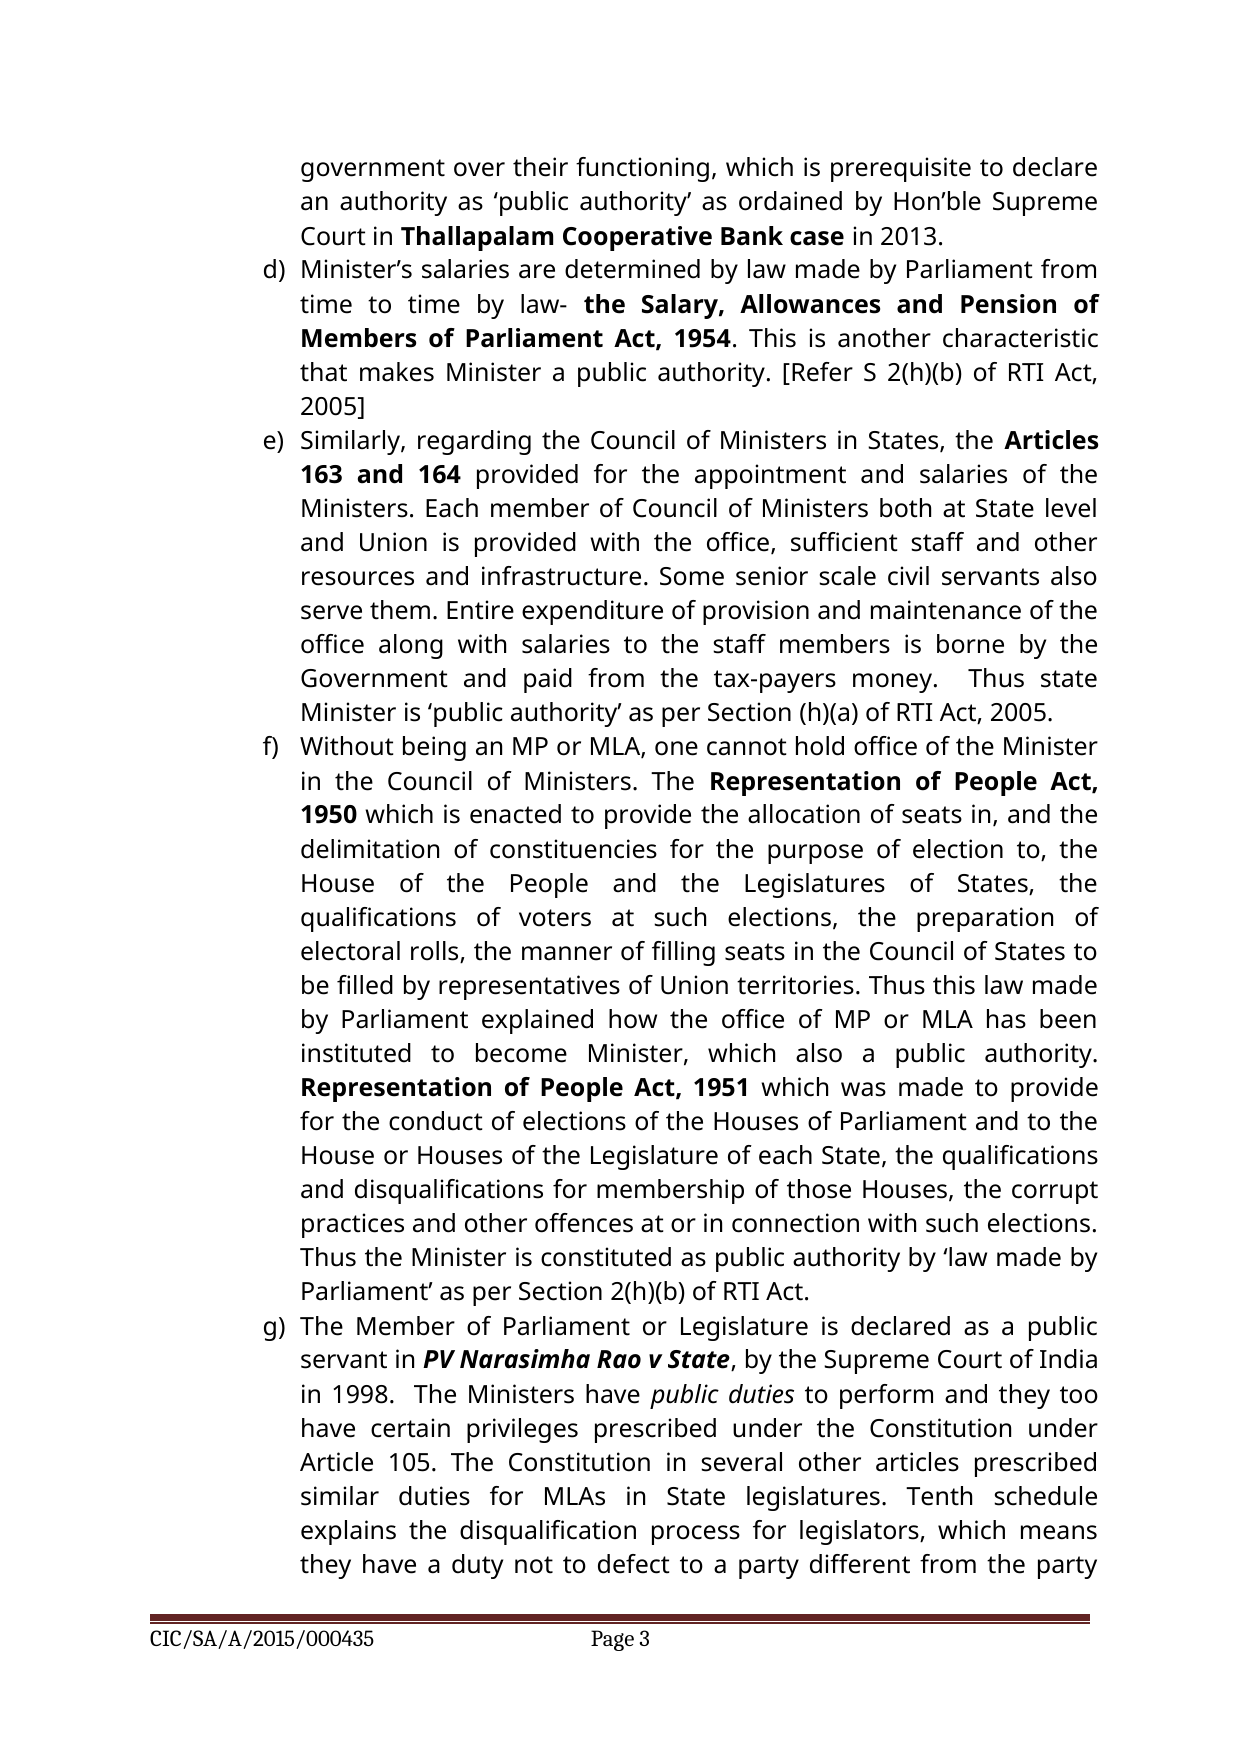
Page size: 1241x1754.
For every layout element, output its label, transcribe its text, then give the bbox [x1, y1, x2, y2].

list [262, 150, 1099, 252]
list Minister’s salaries are determined by law made by Parliament from time to time by law- the Salary, Allowances and Pension of Members of Parliament Act, 1954. This is another characteristic that makes Minister a public authority. [Refer S 2(h)(b) of RTI Act, 2005] [262, 252, 1099, 422]
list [262, 1308, 1099, 1581]
list Without being an MP or MLA, one cannot hold office of the Minister in the Council of Ministers. The Representation of People Act, 1950 which is enacted to provide the allocation of seats in, and the delimitation of constituencies for the purpose of election to, the House of the People and the Legislatures of States, the qualifications of voters at such elections, the preparation of electoral rolls, the manner of filling seats in the Council of States to be filled by representatives of Union territories. Thus this law made by Parliament explained how the office of MP or MLA has been instituted to become Minister, which also a public authority. Representation of People Act, 1951 which was made to provide for the conduct of elections of the Houses of Parliament and to the House or Houses of the Legislature of each State, the qualifications and disqualifications for membership of those Houses, the corrupt practices and other offences at or in connection with such elections. Thus the Minister is constituted as public authority by ‘law made by Parliament’ as per Section 2(h)(b) of RTI Act. [262, 729, 1099, 1308]
list Similarly, regarding the Council of Ministers in States, the Articles 163 and 164 provided for the appointment and salaries of the Ministers. Each member of Council of Ministers both at State level and Union is provided with the office, sufficient staff and other resources and infrastructure. Some senior scale civil servants also serve them. Entire expenditure of provision and maintenance of the office along with salaries to the staff members is borne by the Government and paid from the tax-payers money. Thus state Minister is ‘public authority’ as per Section (h)(a) of RTI Act, 2005. [262, 422, 1099, 729]
